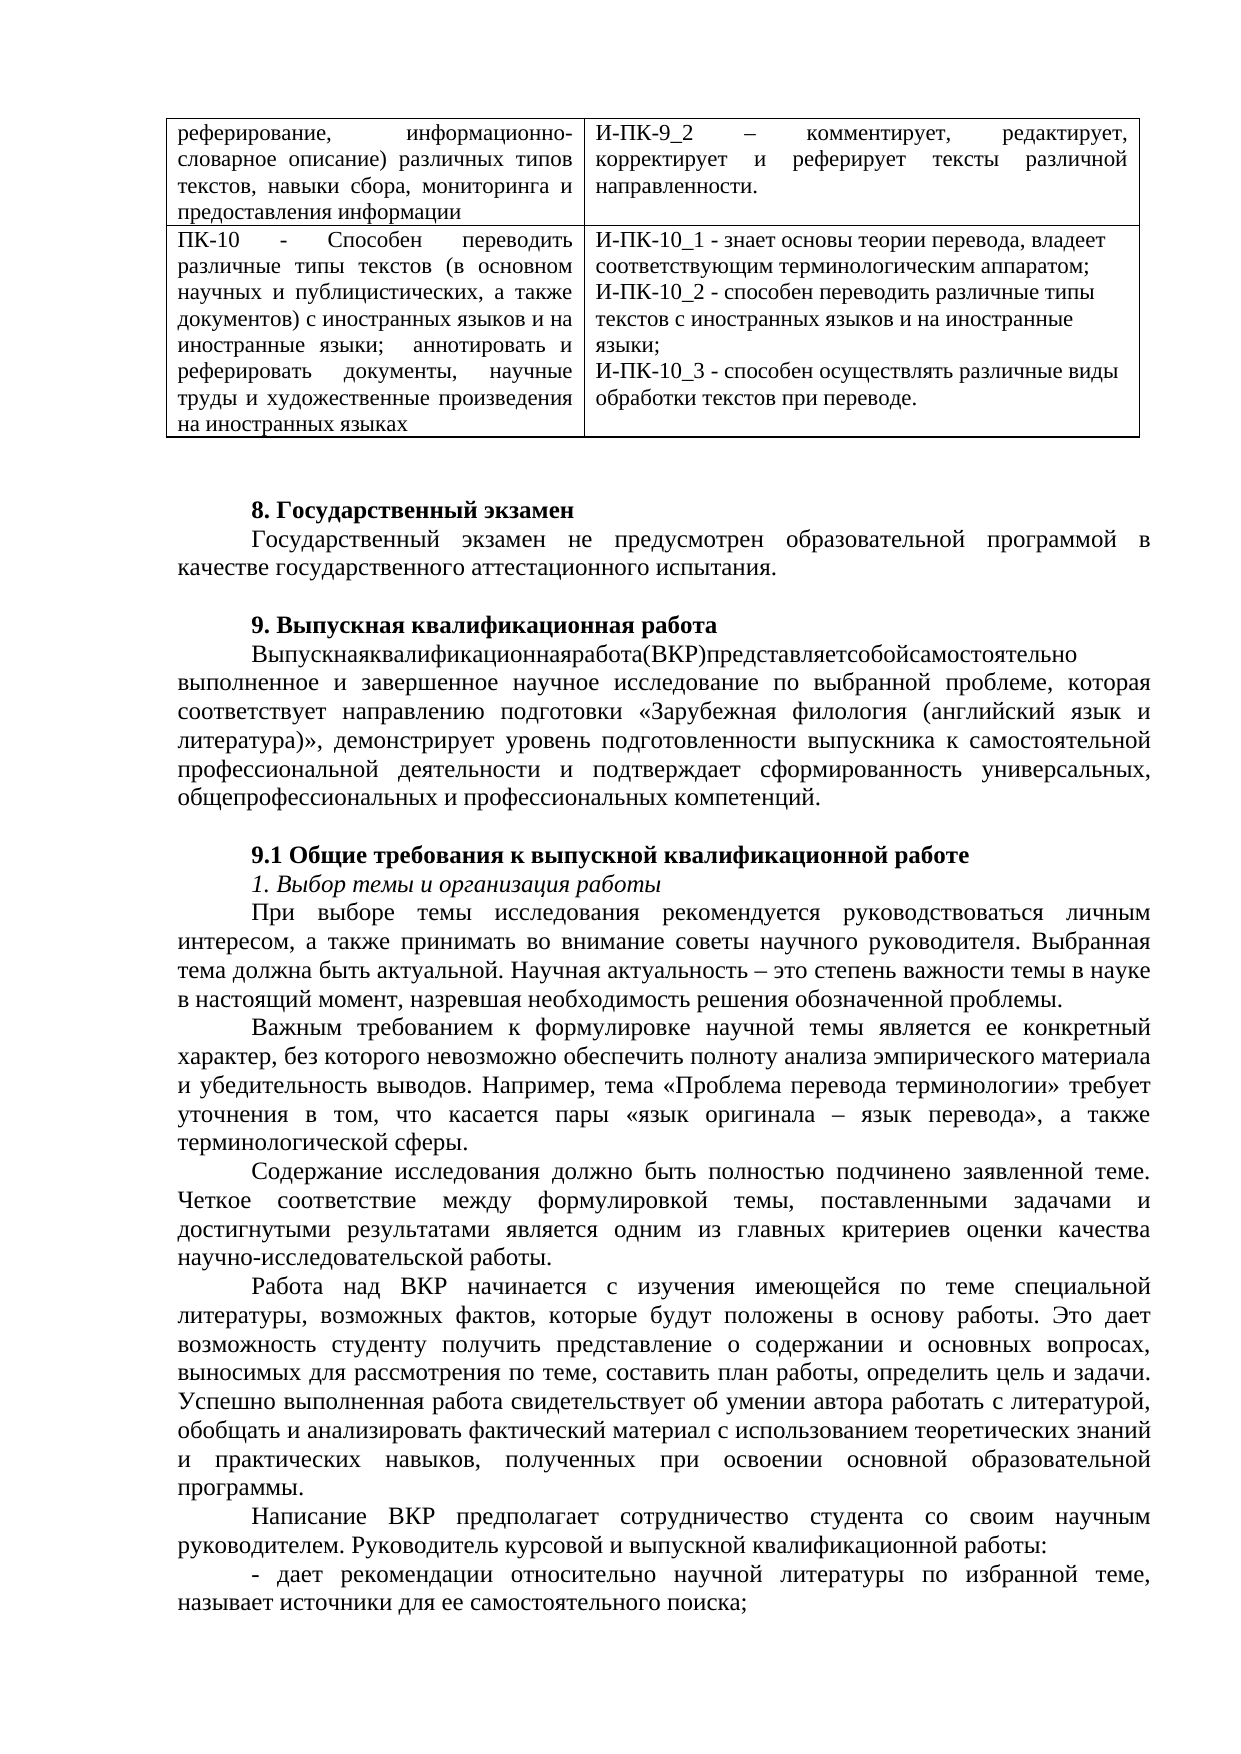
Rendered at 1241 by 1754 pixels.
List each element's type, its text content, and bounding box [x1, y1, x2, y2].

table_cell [585, 119, 1139, 224]
text 8. Государственный экзамен [177, 495, 1152, 524]
text Выпускнаяквалификационнаяработа(ВКР)представляетсобойсамостоятельно выполненное и завершенное научное исследование по выбранной проблеме, которая соответствует направлению подготовки «Зарубежная филология (английский язык и литература)», демонстрирует уровень подготовленности выпускника к самостоятельной профессиональной деятельности и подтверждает сформированность универсальных, общепрофессиональных и профессиональных компетенций. [177, 639, 1152, 811]
table_cell ПК-10 - Способен переводить различные типы текстов (в основном научных и публицистических, а также документов) с иностранных языков и на иностранные языки; аннотировать и реферировать документы, научные труды и художественные произведения на иностранных языках [167, 226, 584, 436]
table_cell И-ПК-10_1 - знает основы теории перевода, владеет соответствующим терминологическим аппаратом; И-ПК-10_2 - способен переводить различные типы текстов с иностранных языков и на иностранные языки; И-ПК-10_3 - способен осуществлять различные виды обработки текстов при переводе. [585, 226, 1139, 436]
text При выборе темы исследования рекомендуется руководствоваться личным интересом, а также принимать во внимание советы научного руководителя. Выбранная тема должна быть актуальной. Научная актуальность – это степень важности темы в науке в настоящий момент, назревшая необходимость решения обозначенной проблемы. [177, 897, 1152, 1012]
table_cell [167, 119, 584, 224]
text - дает рекомендации относительно научной литературы по избранной теме, называет источники для ее самостоятельного поиска; [177, 1559, 1152, 1616]
text Написание ВКР предполагает сотрудничество студента со своим научным руководителем. Руководитель курсовой и выпускной квалификационной работы: [177, 1501, 1152, 1559]
text 9.1 Общие требования к выпускной квалификационной работе [177, 840, 1152, 869]
text Содержание исследования должно быть полностью подчинено заявленной теме. Четкое соответствие между формулировкой темы, поставленными задачами и достигнутыми результатами является одним из главных критериев оценки качества научно-исследовательской работы. [177, 1156, 1152, 1271]
text Работа над ВКР начинается с изучения имеющейся по теме специальной литературы, возможных фактов, которые будут положены в основу работы. Это дает возможность студенту получить представление о содержании и основных вопросах, выносимых для рассмотрения по теме, составить план работы, определить цель и задачи. Успешно выполненная работа свидетельствует об умении автора работать с литературой, обобщать и анализировать фактический материал с использованием теоретических знаний и практических навыков, полученных при освоении основной образовательной программы. [177, 1271, 1152, 1501]
text 1. Выбор темы и организация работы [177, 869, 1152, 897]
text 9. Выпускная квалификационная работа [177, 610, 1152, 639]
text Важным требованием к формулировке научной темы является ее конкретный характер, без которого невозможно обеспечить полноту анализа эмпирического материала и убедительность выводов. Например, тема «Проблема перевода терминологии» требует уточнения в том, что касается пары «язык оригинала – язык перевода», а также терминологической сферы. [177, 1012, 1152, 1156]
text Государственный экзамен не предусмотрен образовательной программой в качестве государственного аттестационного испытания. [177, 524, 1152, 581]
